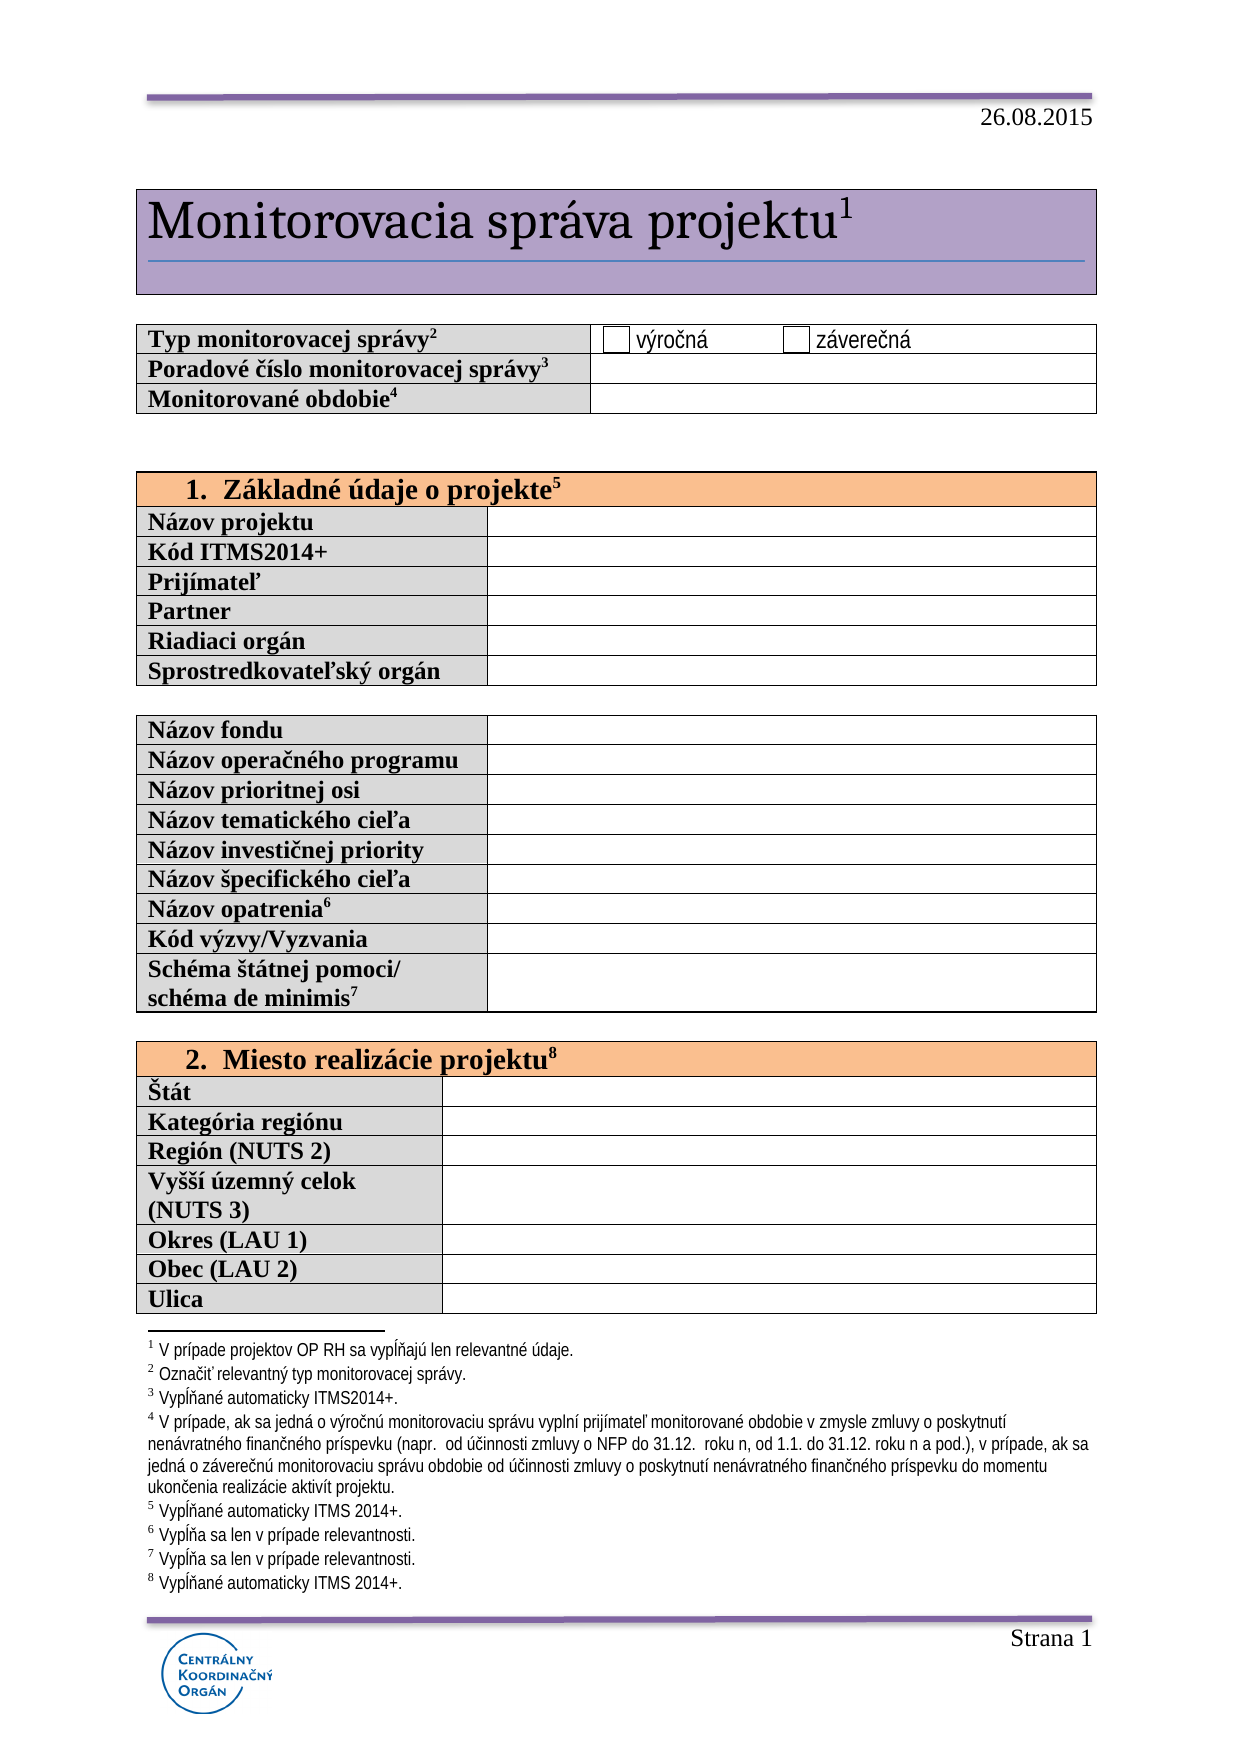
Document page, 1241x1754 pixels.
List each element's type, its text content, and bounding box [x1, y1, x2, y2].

table_cell [488, 894, 1096, 923]
table_cell [488, 596, 1096, 625]
table_cell [443, 1136, 1096, 1165]
table_cell Názov investičnej priority [137, 835, 487, 863]
table_cell [488, 835, 1096, 863]
table_cell [443, 1284, 1096, 1313]
table_cell [488, 954, 1096, 1011]
table_cell Vyšší územný celok (NUTS 3) [137, 1166, 442, 1224]
table_cell Obec (LAU 2) [137, 1255, 442, 1283]
table_cell Poradové číslo monitorovacej správy [137, 354, 590, 383]
table_cell Schéma štátnej pomoci/ schéma de minimis [137, 954, 487, 1011]
table_header Monitorovacia správa projektu [137, 190, 1096, 294]
table_cell Sprostredkovateľský orgán [137, 656, 487, 685]
table_header výročná záverečná [591, 325, 1096, 353]
table_cell Partner [137, 596, 487, 625]
table_cell [488, 507, 1096, 536]
table_header [488, 716, 1096, 744]
table_cell Názov opatrenia [137, 894, 487, 923]
table_cell Monitorované obdobie [137, 384, 590, 413]
table_cell Názov tematického cieľa [137, 805, 487, 834]
table_cell [488, 924, 1096, 953]
table_cell Názov projektu [137, 507, 487, 536]
table_cell [488, 745, 1096, 774]
table_cell [488, 656, 1096, 685]
table_cell Región (NUTS 2) [137, 1136, 442, 1165]
table_cell [488, 775, 1096, 804]
table_cell [443, 1166, 1096, 1224]
table_cell [591, 354, 1096, 383]
table_cell [488, 805, 1096, 834]
table_cell [443, 1225, 1096, 1253]
table_cell [443, 1255, 1096, 1283]
table_cell [488, 626, 1096, 655]
table_cell Názov operačného programu [137, 745, 487, 774]
table_cell Štát [137, 1077, 442, 1106]
table_cell Názov špecifického cieľa [137, 865, 487, 893]
table_header Základné údaje o projekte [137, 473, 1096, 506]
table_header Typ monitorovacej správy [137, 325, 590, 353]
table_header Miesto realizácie projektu [137, 1042, 1096, 1076]
table_cell [591, 384, 1096, 413]
picture [159, 1631, 272, 1713]
table_cell Prijímateľ [137, 567, 487, 595]
table_cell Kód ITMS2014+ [137, 537, 487, 566]
table_cell Kód výzvy/Vyzvania [137, 924, 487, 953]
table_cell [443, 1077, 1096, 1106]
table_cell Názov prioritnej osi [137, 775, 487, 804]
table_cell [488, 537, 1096, 566]
table_cell Riadiaci orgán [137, 626, 487, 655]
table_cell Ulica [137, 1284, 442, 1313]
table_header Názov fondu [137, 716, 487, 744]
table_cell Kategória regiónu [137, 1107, 442, 1135]
table_cell [488, 567, 1096, 595]
table_cell Okres (LAU 1) [137, 1225, 442, 1253]
table_cell [488, 865, 1096, 893]
table_cell [443, 1107, 1096, 1135]
